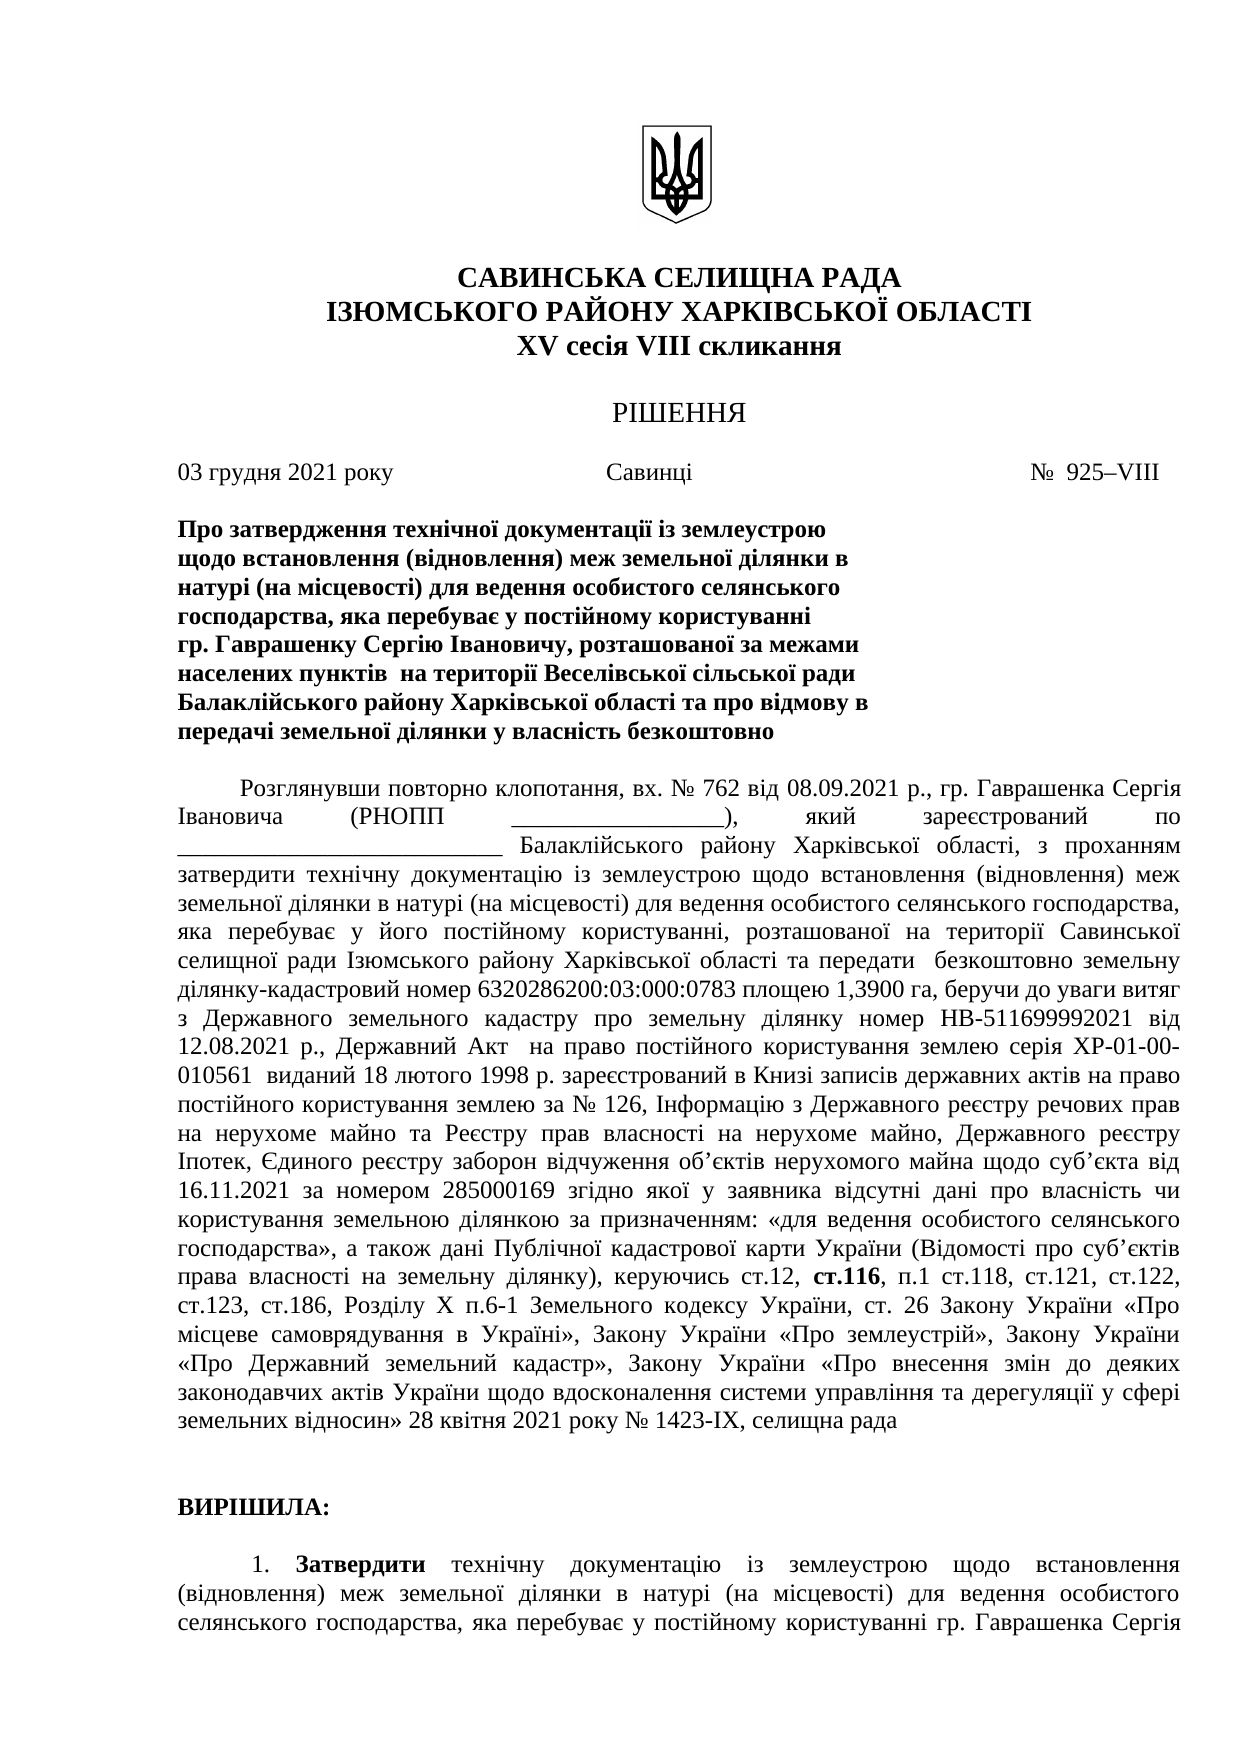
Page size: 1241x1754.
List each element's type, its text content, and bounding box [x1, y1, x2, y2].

text передачі земельної ділянки у власність безкоштовно [177, 716, 1181, 744]
text ВИРІШИЛА: [177, 1492, 1181, 1520]
text ІЗЮМСЬКОГО РАЙОНУ ХАРКІВСЬКОЇ ОБЛАСТІ [177, 294, 1181, 328]
text гр. Гаврашенку Сергію Івановичу, розташованої за межами [177, 629, 1181, 658]
text САВИНСЬКА СЕЛИЩНА РАДА [177, 261, 1181, 294]
text населених пунктів на території Веселівської сільської ради [177, 658, 1181, 687]
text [177, 1549, 1181, 1636]
text РІШЕННЯ [177, 395, 1181, 428]
text ХV сесія VІІІ скликання [177, 328, 1181, 361]
text Розглянувши повторно клопотання, вх. № 762 від 08.09.2021 р., гр. Гаврашенка Сергія Івановича (РНОПП _________________), який зареєстрований по __________________________ Балаклійського району Харківської області, з проханням затвердити технічну документацію із землеустрою щодо встановлення (відновлення) меж земельної ділянки в натурі (на місцевості) для ведення особистого селянського господарства, яка перебуває у його постійному користуванні, розташованої на території Савинської селищної ради Ізюмського району Харківської області та передати безкоштовно земельну ділянку-кадастровий номер 6320286200:03:000:0783 площею 1,3900 га, беручи до уваги витяг з Державного земельного кадастру про земельну ділянку номер НВ-511699992021 від 12.08.2021 р., Державний Акт на право постійного користування землею серія ХР-01-00-010561 виданий 18 лютого 1998 р. зареєстрований в Книзі записів державних актів на право постійного користування землею за № 126, Інформацію з Державного реєстру речових прав на нерухоме майно та Реєстру прав власності на нерухоме майно, Державного реєстру Іпотек, Єдиного реєстру заборон відчуження об’єктів нерухомого майна щодо суб’єкта від 16.11.2021 за номером 285000169 згідно якої у заявника відсутні дані про власність чи користування земельною ділянкою за призначенням: «для ведення особистого селянського господарства», а також дані Публічної кадастрової карти України (Відомості про суб’єктів права власності на земельну ділянку), керуючись ст.12, ст.116, п.1 ст.118, ст.121, ст.122, ст.123, ст.186, Розділу Х п.6-1 Земельного кодексу України, ст. 26 Закону України «Про місцеве самоврядування в Україні», Закону України «Про землеустрій», Закону України «Про Державний земельний кадастр», Закону України «Про внесення змін до деяких законодавчих актів України щодо вдосконалення системи управління та дерегуляції у сфері земельних відносин» 28 квітня 2021 року № 1423-IX, селищна рада [177, 773, 1181, 1434]
text господарства, яка перебуває у постійному користуванні [177, 601, 1181, 629]
text натурі (на місцевості) для ведення особистого селянського [177, 572, 1181, 601]
text щодо встановлення (відновлення) меж земельної ділянки в [177, 543, 1181, 572]
text Про затвердження технічної документації із землеустрою [177, 514, 1181, 543]
text 03 грудня 2021 року Савинці № 925–VIІІ [177, 457, 1200, 486]
text Балаклійського району Харківської області та про відмову в [177, 687, 1181, 716]
